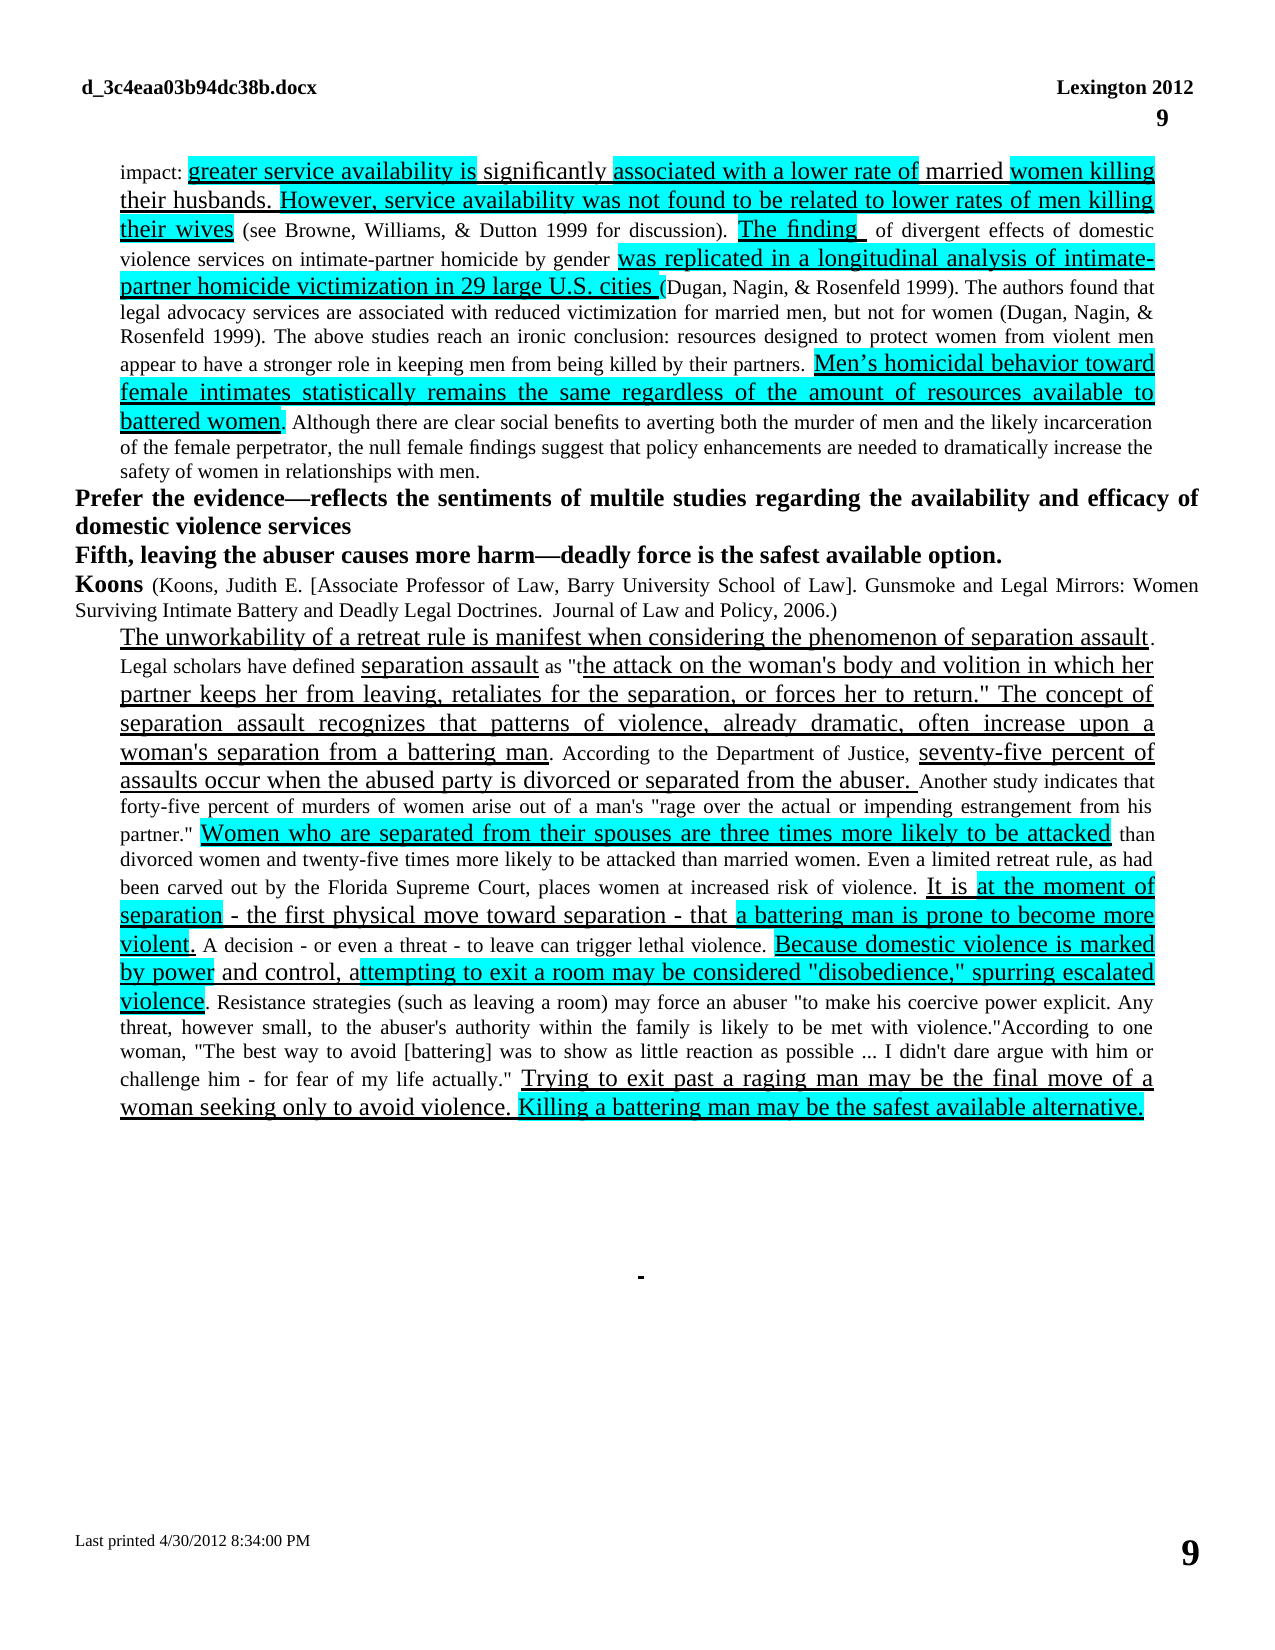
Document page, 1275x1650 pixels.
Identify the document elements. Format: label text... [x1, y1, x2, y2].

text The unworkability of a retreat rule is manifest when considering the phenomenon of separation assault. Legal scholars have defined separation assault as "the attack on the woman's body and volition in which her partner keeps her from leaving, retaliates for the separation, or forces her to return." The concept of separation assault recognizes that patterns of violence, already dramatic, often increase upon a woman's separation from a battering man. According to the Department of Justice, seventy-five percent of assaults occur when the abused party is divorced or separated from the abuser. Another study indicates that forty-five percent of murders of women arise out of a man's "rage over the actual or impending estrangement from his partner." Women who are separated from their spouses are three times more likely to be attacked than divorced women and twenty-five times more likely to be attacked than married women. Even a limited retreat rule, as had been carved out by the Florida Supreme Court, places women at increased risk of violence. It is at the moment of separation - the first physical move toward separation - that a battering man is prone to become more violent. A decision - or even a threat - to leave can trigger lethal violence. Because domestic violence is marked by power and control, attempting to exit a room may be considered "disobedience," spurring escalated violence. Resistance strategies (such as leaving a room) may force an abuser "to make his coercive power explicit. Any threat, however small, to the abuser's authority within the family is likely to be met with violence."According to one woman, "The best way to avoid [battering] was to show as little reaction as possible ... I didn't dare argue with him or challenge him - for fear of my life actually." Trying to exit past a raging man may be the final move of a woman seeking only to avoid violence. Killing a battering man may be the safest available alternative. [120, 736, 1155, 925]
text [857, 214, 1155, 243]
text Koons (Koons, Judith E. [Associate Professor of Law, Barry University School of Law]. Gunsmoke and Legal Mirrors: Women Surviving Intimate Battery and Deadly Legal Doctrines. Journal of Law and Policy, 2006.) [75, 569, 1200, 622]
text The unworkability of a retreat rule is manifest when considering the phenomenon of separation assault. Legal scholars have defined separation assault as "the attack on the woman's body and volition in which her partner keeps her from leaving, retaliates for the separation, or forces her to return." The concept of separation assault recognizes that patterns of violence, already dramatic, often increase upon a woman's separation from a battering man. According to the Department of Justice, seventy-five percent of assaults occur when the abused party is divorced or separated from the abuser. Another study indicates that forty-five percent of murders of women arise out of a man's "rage over the actual or impending estrangement from his partner." Women who are separated from their spouses are three times more likely to be attacked than divorced women and twenty-five times more likely to be attacked than married women. Even a limited retreat rule, as had been carved out by the Florida Supreme Court, places women at increased risk of violence. It is at the moment of separation - the first physical move toward separation - that a battering man is prone to become more violent. A decision - or even a threat - to leave can trigger lethal violence. Because domestic violence is marked by power and control, attempting to exit a room may be considered "disobedience," spurring escalated violence. Resistance strategies (such as leaving a room) may force an abuser "to make his coercive power explicit. Any threat, however small, to the abuser's authority within the family is likely to be met with violence."According to one woman, "The best way to avoid [battering] was to show as little reaction as possible ... I didn't dare argue with him or challenge him - for fear of my life actually." Trying to exit past a raging man may be the final move of a woman seeking only to avoid violence. Killing a battering man may be the safest available alternative. [120, 985, 1155, 1121]
text Prefer the evidence—reflects the sentiments of multile studies regarding the availability and efficacy of domestic violence services [75, 483, 1200, 540]
text Fifth, leaving the abuser causes more harm—deadly force is the safest available option. [75, 540, 1200, 569]
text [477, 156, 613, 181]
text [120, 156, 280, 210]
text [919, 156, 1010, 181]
